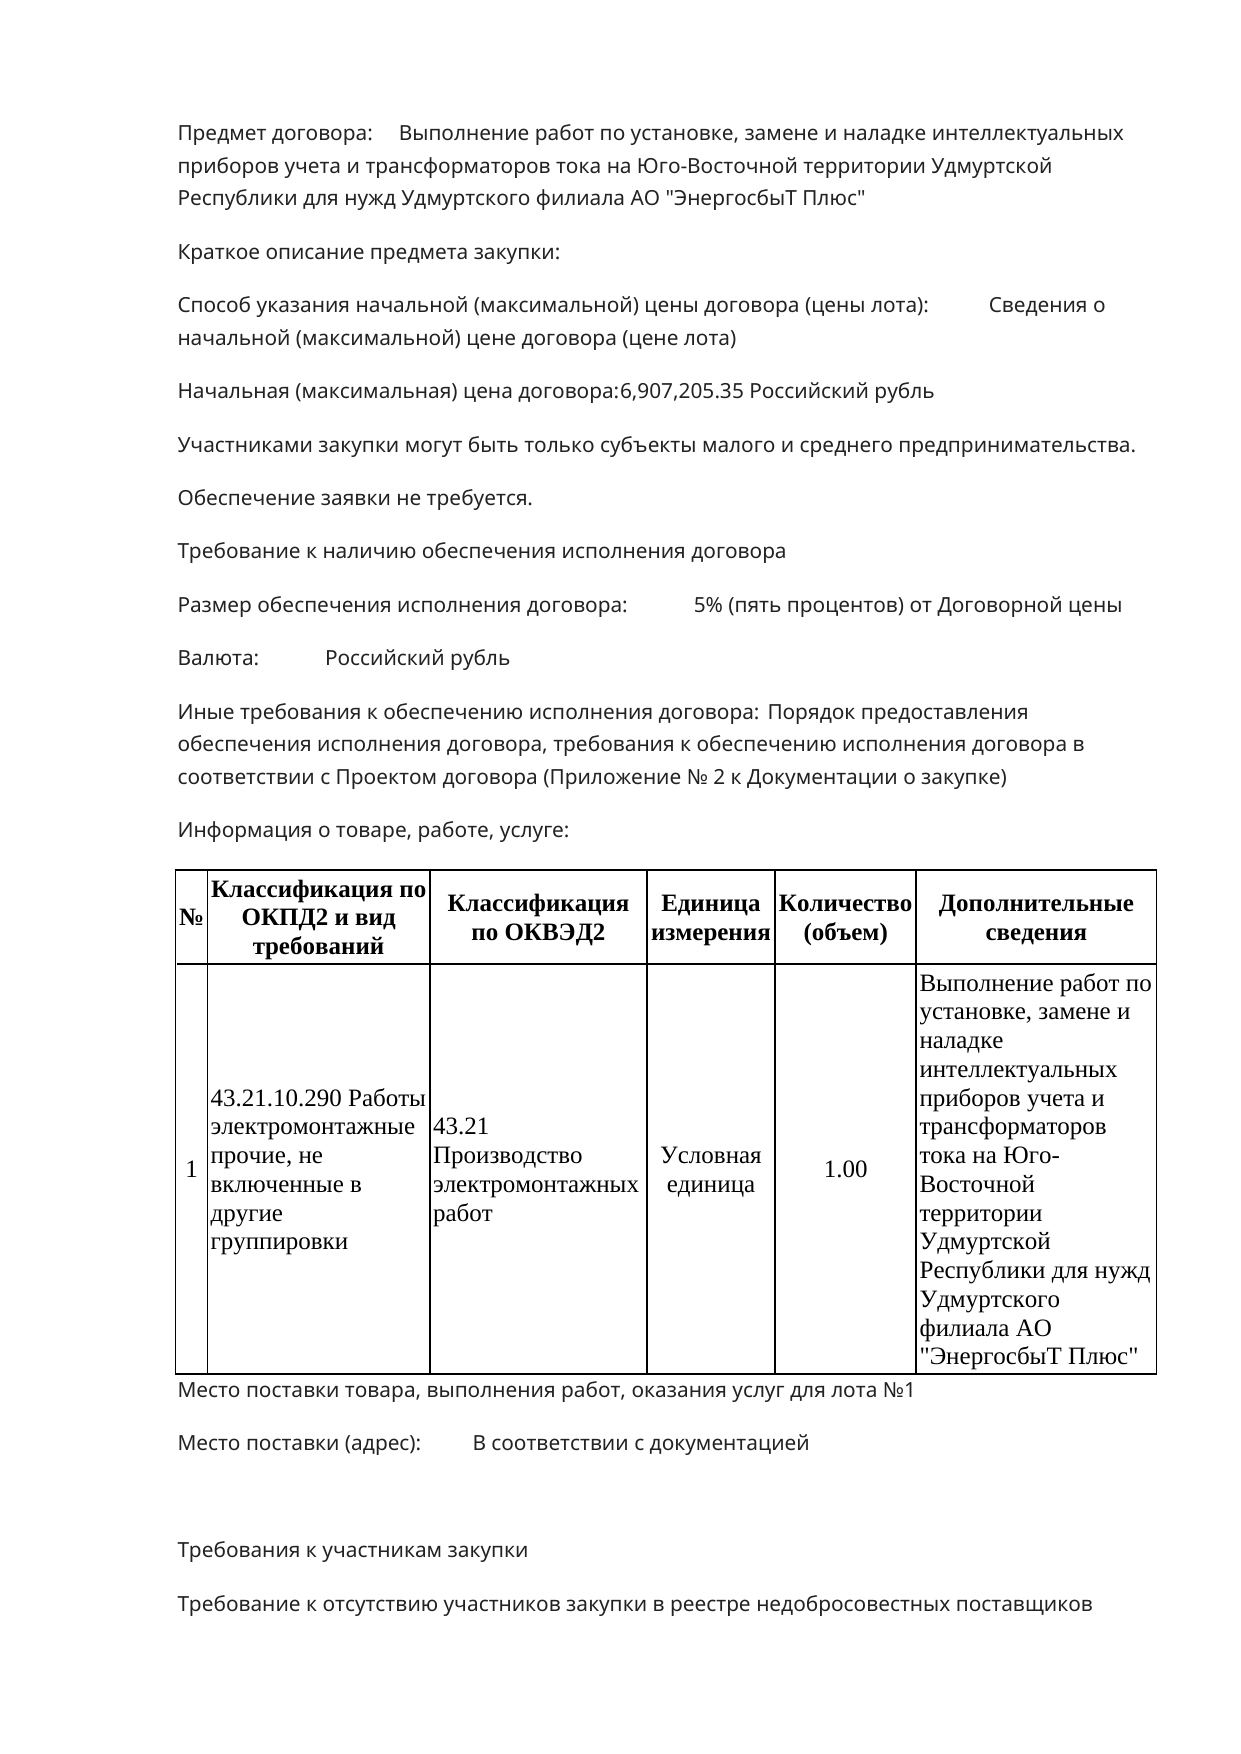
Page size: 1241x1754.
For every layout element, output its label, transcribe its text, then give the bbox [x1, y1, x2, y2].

text Валюта: Российский рубль [177, 643, 1152, 672]
table_cell 43.21 Производство электромонтажных работ [431, 965, 646, 1373]
text Место поставки (адрес): В соответствии с документацией [177, 1428, 1152, 1457]
table_cell 1 [176, 964, 207, 1373]
table_cell Условная единица [648, 965, 774, 1373]
text Краткое описание предмета закупки: [177, 237, 1152, 265]
text Иные требования к обеспечению исполнения договора: Порядок предоставления обеспечения исполнения договора, требования к обеспечению исполнения договора в соответствии с Проектом договора (Приложение № 2 к Документации о закупке) [177, 697, 1152, 791]
table_header Дополнительные сведения [917, 871, 1156, 963]
text Предмет договора: Выполнение работ по установке, замене и наладке интеллектуальных приборов учета и трансформаторов тока на Юго-Восточной территории Удмуртской Республики для нужд Удмуртского филиала АО "ЭнергосбыТ Плюс" [177, 118, 1152, 212]
text Обеспечение заявки не требуется. [177, 483, 1152, 512]
table_header Классификация по ОКВЭД2 [431, 871, 646, 963]
table_header Количество (объем) [776, 871, 915, 963]
table_header № [176, 871, 207, 963]
text Информация о товаре, работе, услуге: [177, 816, 1152, 844]
table_cell 43.21.10.290 Работы электромонтажные прочие, не включенные в другие группировки [208, 965, 429, 1373]
text Место поставки товара, выполнения работ, оказания услуг для лота №1 [177, 1375, 1152, 1403]
text Начальная (максимальная) цена договора: 6,907,205.35 Российский рубль [177, 376, 1152, 405]
text Размер обеспечения исполнения договора: 5% (пять процентов) от Договорной цены [177, 590, 1152, 618]
text Способ указания начальной (максимальной) цены договора (цены лота): Сведения о начальной (максимальной) цене договора (цене лота) [177, 290, 1152, 351]
table_header Классификация по ОКПД2 и вид требований [208, 871, 429, 963]
text Требования к участникам закупки [177, 1535, 1152, 1564]
text Участниками закупки могут быть только субъекты малого и среднего предпринимательства. [177, 430, 1152, 458]
table_header Единица измерения [648, 871, 774, 963]
text Требование к отсутствию участников закупки в реестре недобросовестных поставщиков [177, 1589, 1152, 1617]
table_cell Выполнение работ по установке, замене и наладке интеллектуальных приборов учета и трансформаторов тока на Юго-Восточной территории Удмуртской Республики для нужд Удмуртского филиала АО "ЭнергосбыТ Плюс" [917, 965, 1156, 1373]
table_cell 1.00 [776, 965, 915, 1373]
text Требование к наличию обеспечения исполнения договора [177, 537, 1152, 565]
